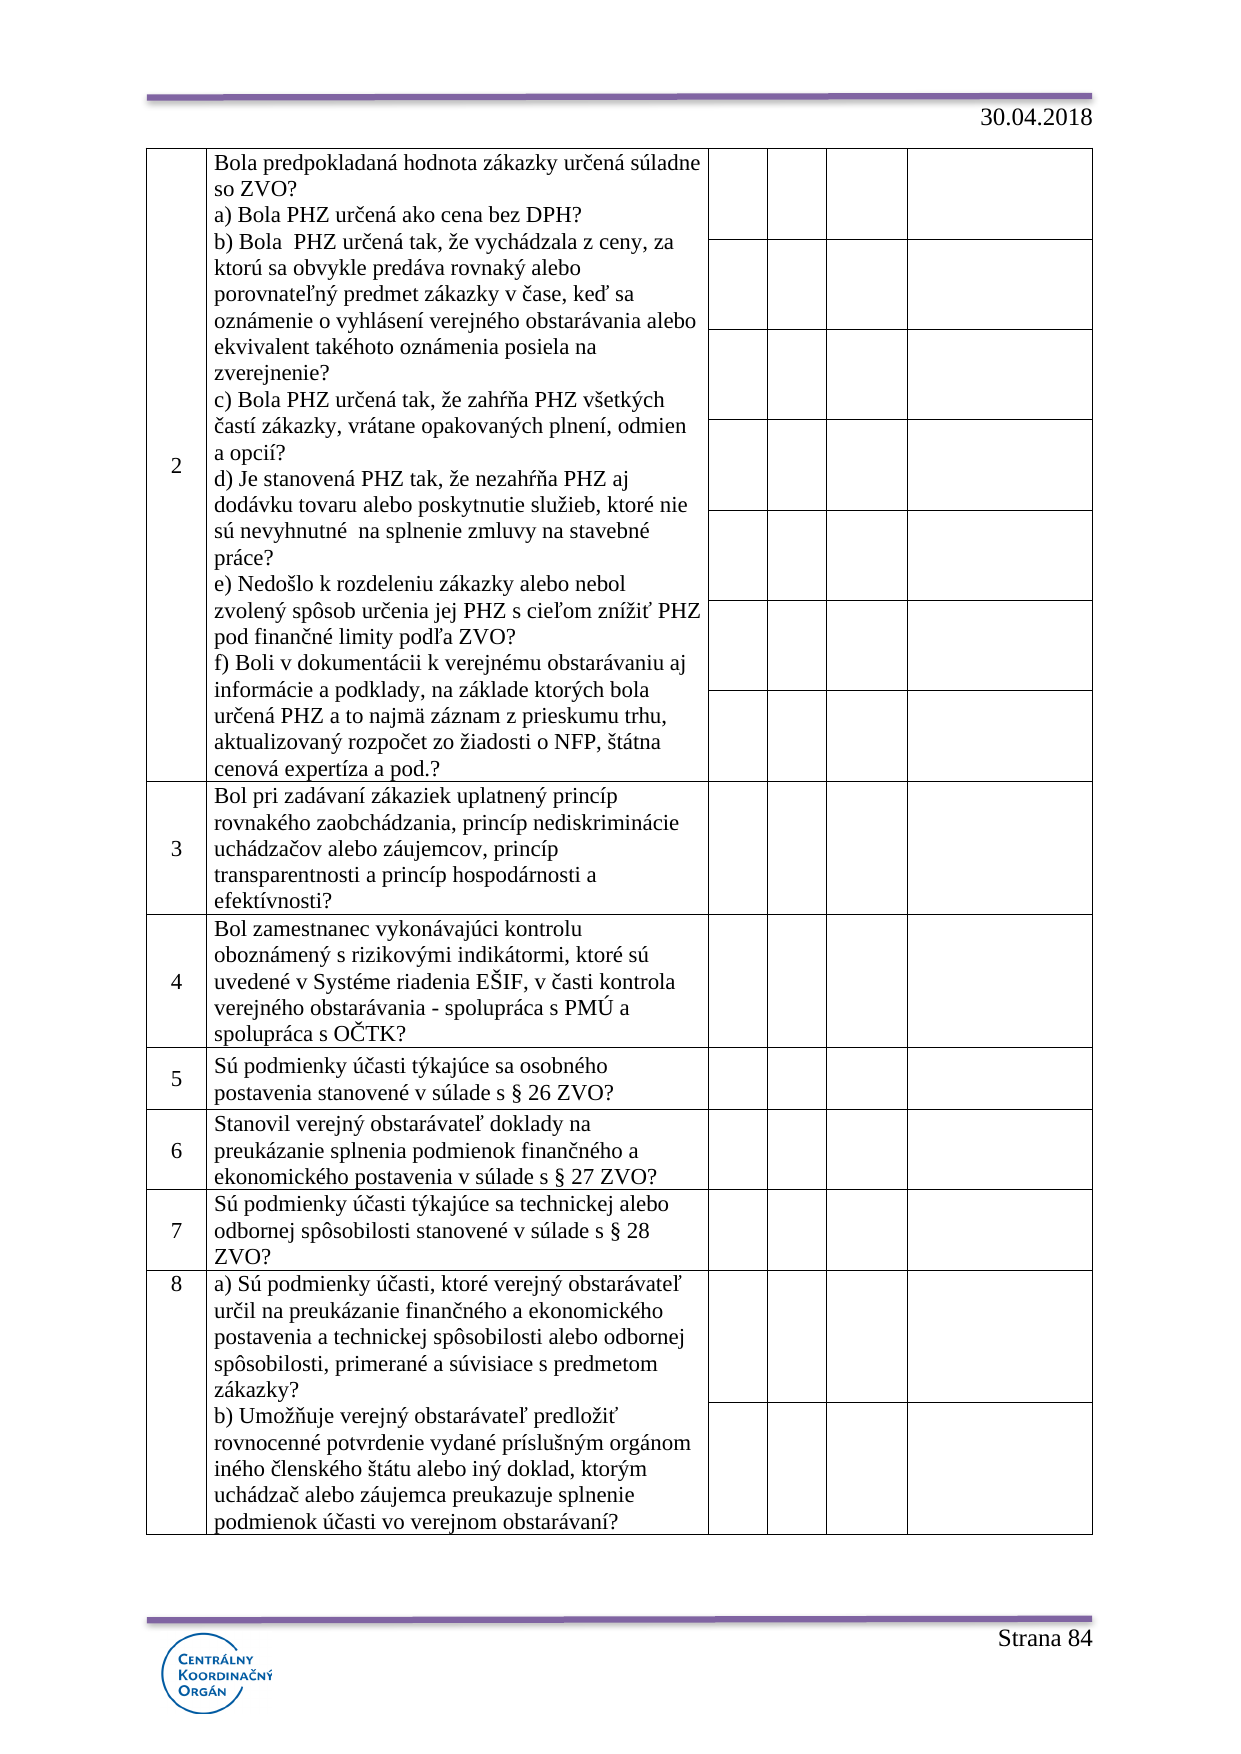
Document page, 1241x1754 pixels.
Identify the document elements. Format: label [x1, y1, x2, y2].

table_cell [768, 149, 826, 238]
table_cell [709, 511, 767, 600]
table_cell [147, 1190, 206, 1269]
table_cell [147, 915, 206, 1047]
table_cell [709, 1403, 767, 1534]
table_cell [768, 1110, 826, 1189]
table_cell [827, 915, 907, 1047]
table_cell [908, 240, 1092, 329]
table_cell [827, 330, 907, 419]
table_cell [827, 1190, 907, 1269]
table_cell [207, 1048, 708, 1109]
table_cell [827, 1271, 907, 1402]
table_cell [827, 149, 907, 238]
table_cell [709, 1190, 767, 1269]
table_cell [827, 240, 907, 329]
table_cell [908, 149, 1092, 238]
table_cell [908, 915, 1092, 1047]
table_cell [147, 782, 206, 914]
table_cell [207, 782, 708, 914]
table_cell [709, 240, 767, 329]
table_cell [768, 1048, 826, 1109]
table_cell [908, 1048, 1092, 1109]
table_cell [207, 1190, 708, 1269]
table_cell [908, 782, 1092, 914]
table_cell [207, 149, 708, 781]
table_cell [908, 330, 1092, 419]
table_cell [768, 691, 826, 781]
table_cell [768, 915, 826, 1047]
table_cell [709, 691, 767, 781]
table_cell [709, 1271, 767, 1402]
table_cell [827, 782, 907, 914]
picture [159, 1631, 272, 1713]
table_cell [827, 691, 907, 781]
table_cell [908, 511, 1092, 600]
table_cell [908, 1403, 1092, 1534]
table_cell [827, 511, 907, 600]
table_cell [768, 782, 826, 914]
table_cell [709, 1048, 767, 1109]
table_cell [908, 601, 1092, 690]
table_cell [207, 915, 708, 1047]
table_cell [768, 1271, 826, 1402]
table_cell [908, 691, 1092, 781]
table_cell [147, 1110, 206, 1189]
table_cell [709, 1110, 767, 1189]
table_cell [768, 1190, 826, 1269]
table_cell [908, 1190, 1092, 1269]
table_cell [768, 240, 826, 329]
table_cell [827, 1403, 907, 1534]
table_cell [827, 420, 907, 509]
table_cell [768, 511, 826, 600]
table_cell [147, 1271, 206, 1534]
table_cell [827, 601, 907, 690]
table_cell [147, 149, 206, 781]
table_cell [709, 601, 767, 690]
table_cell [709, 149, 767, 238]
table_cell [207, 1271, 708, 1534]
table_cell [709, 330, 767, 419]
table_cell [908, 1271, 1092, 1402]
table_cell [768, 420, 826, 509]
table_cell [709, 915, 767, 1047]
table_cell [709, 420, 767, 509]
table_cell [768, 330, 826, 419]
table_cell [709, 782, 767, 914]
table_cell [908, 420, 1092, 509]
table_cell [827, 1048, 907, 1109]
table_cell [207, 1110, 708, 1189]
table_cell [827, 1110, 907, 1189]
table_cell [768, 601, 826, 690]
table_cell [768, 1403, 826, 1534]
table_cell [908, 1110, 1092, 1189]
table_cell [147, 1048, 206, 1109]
